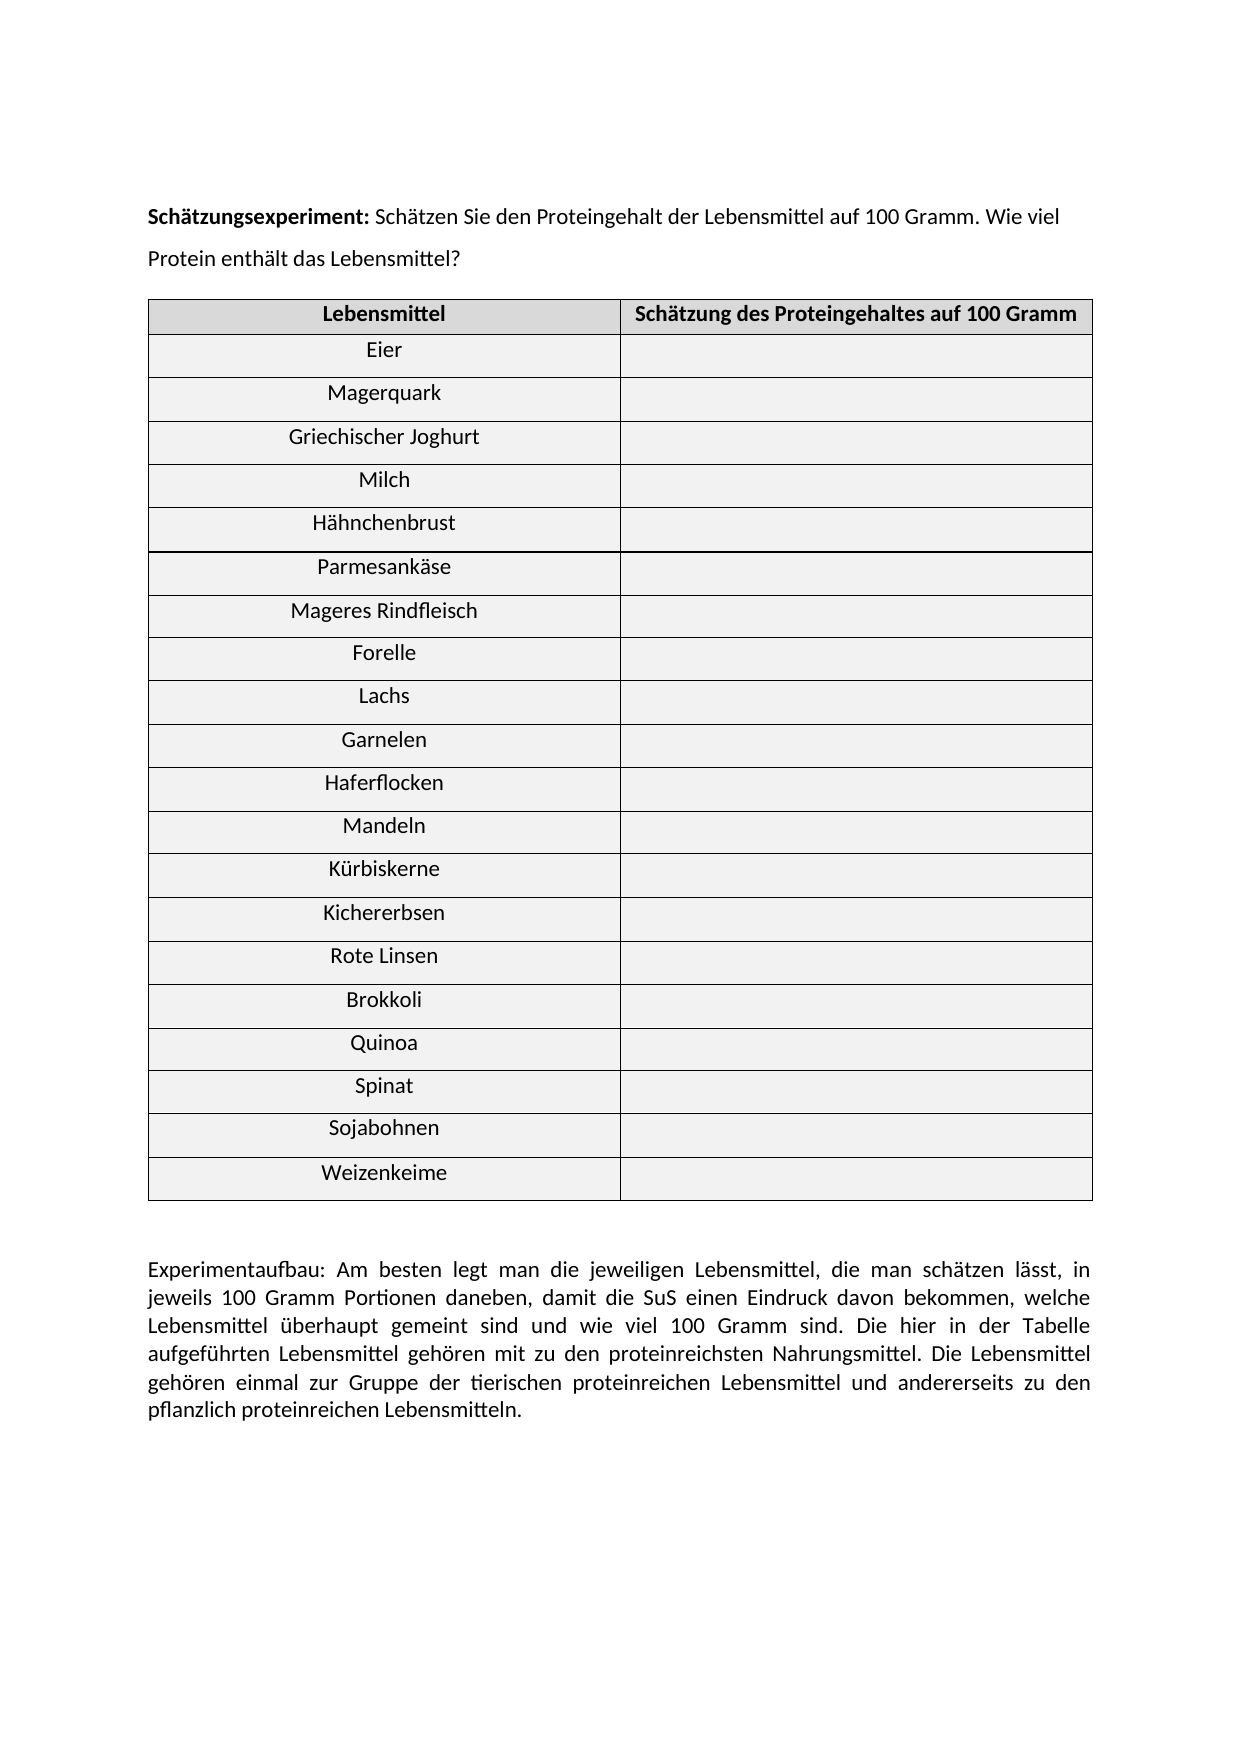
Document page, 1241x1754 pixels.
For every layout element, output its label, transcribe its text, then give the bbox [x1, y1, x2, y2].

table_cell [621, 465, 1092, 507]
table_cell [621, 1071, 1092, 1112]
table_cell Rote Linsen [149, 942, 620, 984]
table_cell [621, 422, 1092, 464]
table_cell Sojabohnen [149, 1114, 620, 1157]
table_header Lebensmittel [149, 300, 620, 334]
table_cell Forelle [149, 638, 620, 680]
table_cell Kichererbsen [149, 898, 620, 941]
table_cell [621, 1114, 1092, 1157]
text Schätzungsexperiment: Schätzen Sie den Proteingehalt der Lebensmittel auf 100 Gramm. Wie viel Protein enthält das Lebensmittel? [148, 202, 1093, 272]
table_cell [621, 335, 1092, 377]
table_cell Mandeln [149, 812, 620, 853]
table_cell [621, 985, 1092, 1027]
table_cell [621, 596, 1092, 637]
table_cell [621, 898, 1092, 941]
table_cell Weizenkeime [149, 1158, 620, 1200]
table_header Schätzung des Proteingehaltes auf 100 Gramm [621, 300, 1092, 334]
table_cell Magerquark [149, 378, 620, 421]
table_cell [621, 942, 1092, 984]
table_cell [621, 638, 1092, 680]
table_cell [621, 553, 1092, 595]
table_cell Spinat [149, 1071, 620, 1112]
table_cell [621, 854, 1092, 897]
table_cell [621, 768, 1092, 811]
table_cell Haferflocken [149, 768, 620, 811]
table_cell Parmesankäse [149, 553, 620, 595]
table_cell Griechischer Joghurt [149, 422, 620, 464]
table_cell Hähnchenbrust [149, 508, 620, 551]
table_cell Milch [149, 465, 620, 507]
table_cell Garnelen [149, 725, 620, 767]
text Experimentaufbau: Am besten legt man die jeweiligen Lebensmittel, die man schätzen lässt, in jeweils 100 Gramm Portionen daneben, damit die SuS einen Eindruck davon bekommen, welche Lebensmittel überhaupt gemeint sind und wie viel 100 Gramm sind. Die hier in der Tabelle aufgeführten Lebensmittel gehören mit zu den proteinreichsten Nahrungsmittel. Die Lebensmittel gehören einmal zur Gruppe der tierischen proteinreichen Lebensmittel und andererseits zu den pflanzlich proteinreichen Lebensmitteln. [148, 1256, 1093, 1424]
table_cell Kürbiskerne [149, 854, 620, 897]
table_cell [621, 812, 1092, 853]
table_cell [621, 1158, 1092, 1200]
table_cell Mageres Rindfleisch [149, 596, 620, 637]
table_cell Eier [149, 335, 620, 377]
table_cell Brokkoli [149, 985, 620, 1027]
table_cell Quinoa [149, 1029, 620, 1070]
table_cell [621, 508, 1092, 551]
table_cell [621, 681, 1092, 724]
table_cell [621, 1029, 1092, 1070]
table_cell Lachs [149, 681, 620, 724]
table_cell [621, 725, 1092, 767]
table_cell [621, 378, 1092, 421]
